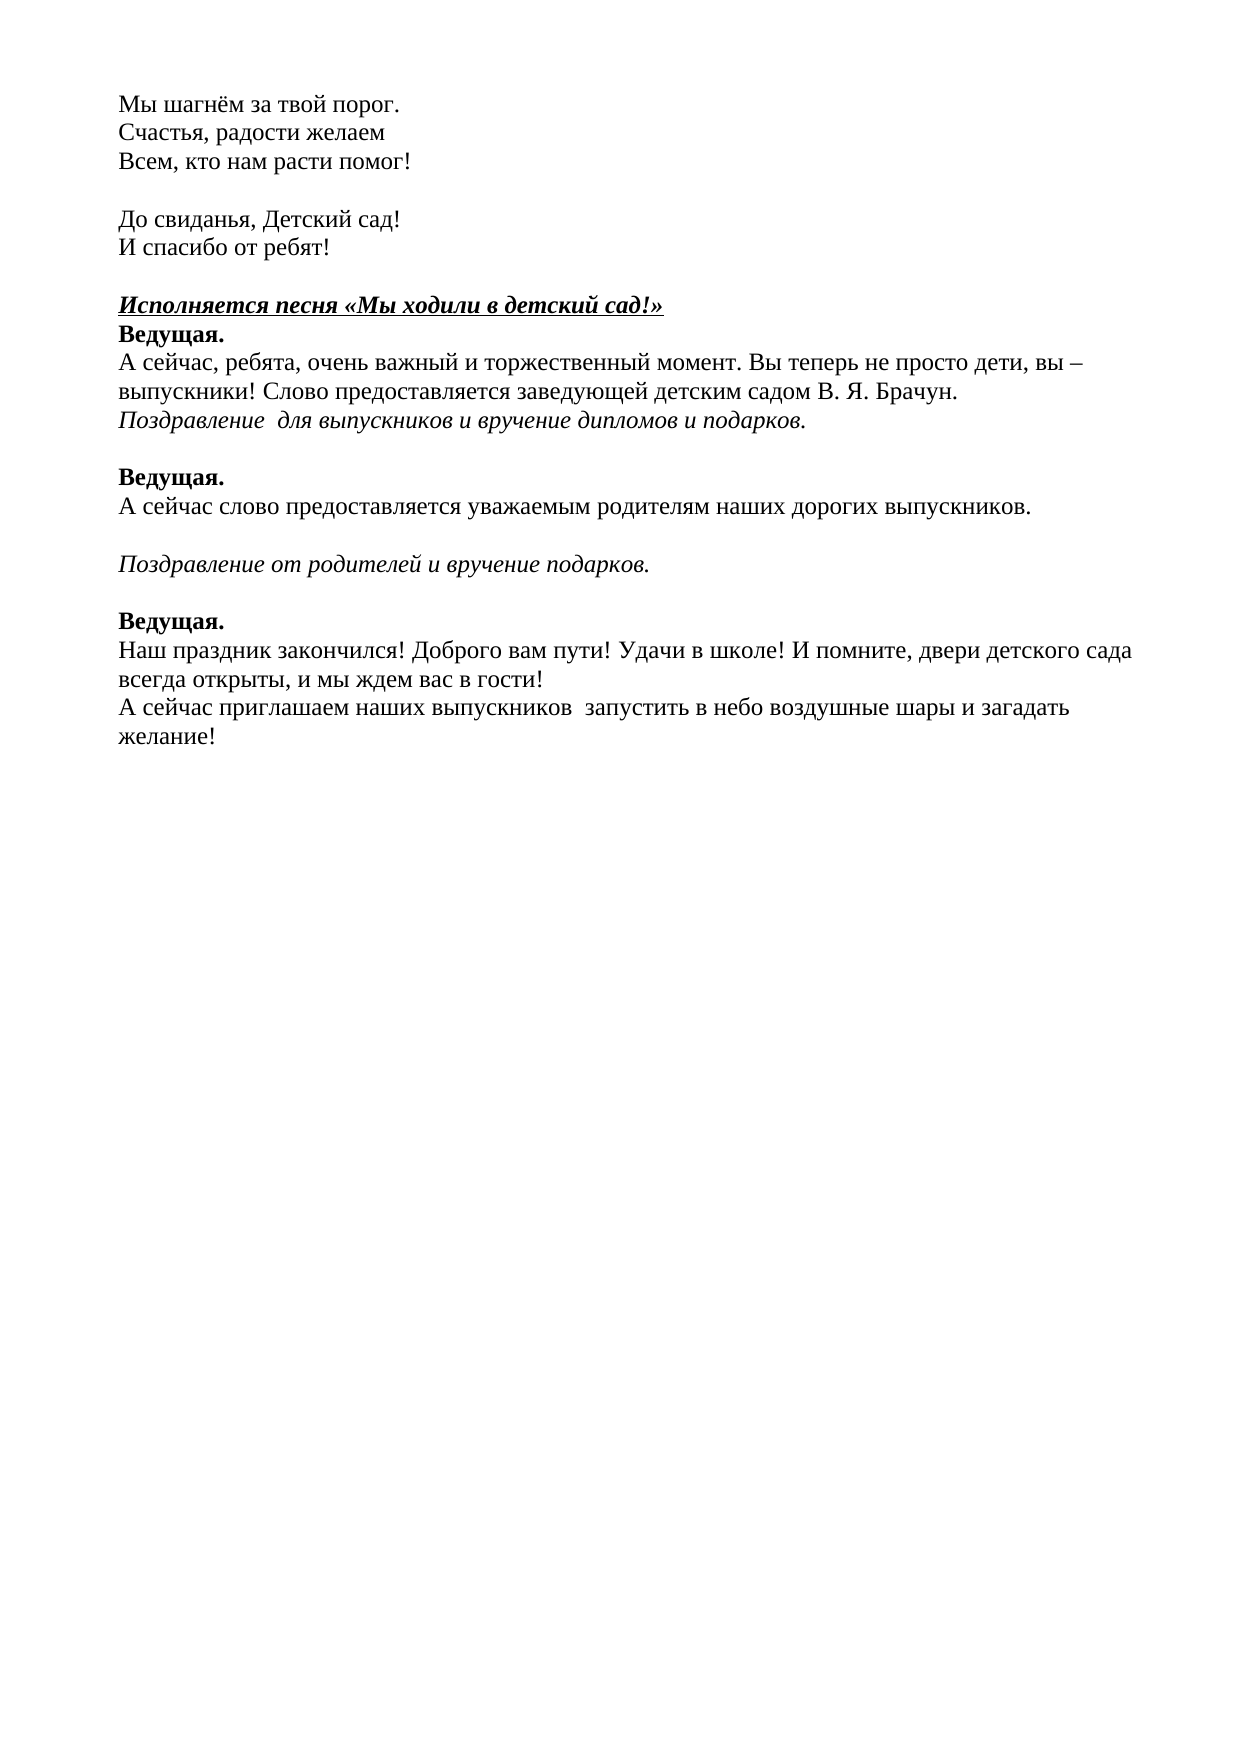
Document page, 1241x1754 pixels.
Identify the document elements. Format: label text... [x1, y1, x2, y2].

text А сейчас слово предоставляется уважаемым родителям наших дорогих выпускников. [118, 491, 1152, 520]
text Исполняется песня «Мы ходили в детский сад!» [118, 290, 1152, 319]
text Ведущая. [118, 462, 1152, 491]
text Поздравление для выпускников и вручение дипломов и подарков. [118, 405, 1152, 434]
text Ведущая. [118, 319, 1152, 347]
text Ведущая. [118, 606, 1152, 635]
text А сейчас, ребята, очень важный и торжественный момент. Вы теперь не просто дети, вы – выпускники! Слово предоставляется заведующей детским садом В. Я. Брачун. [118, 347, 1152, 405]
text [118, 89, 1152, 261]
text А сейчас приглашаем наших выпускников запустить в небо воздушные шары и загадать желание! [118, 692, 1152, 750]
text Поздравление от родителей и вручение подарков. [118, 549, 1152, 577]
text Наш праздник закончился! Доброго вам пути! Удачи в школе! И помните, двери детского сада всегда открыты, и мы ждем вас в гости! [118, 635, 1152, 692]
